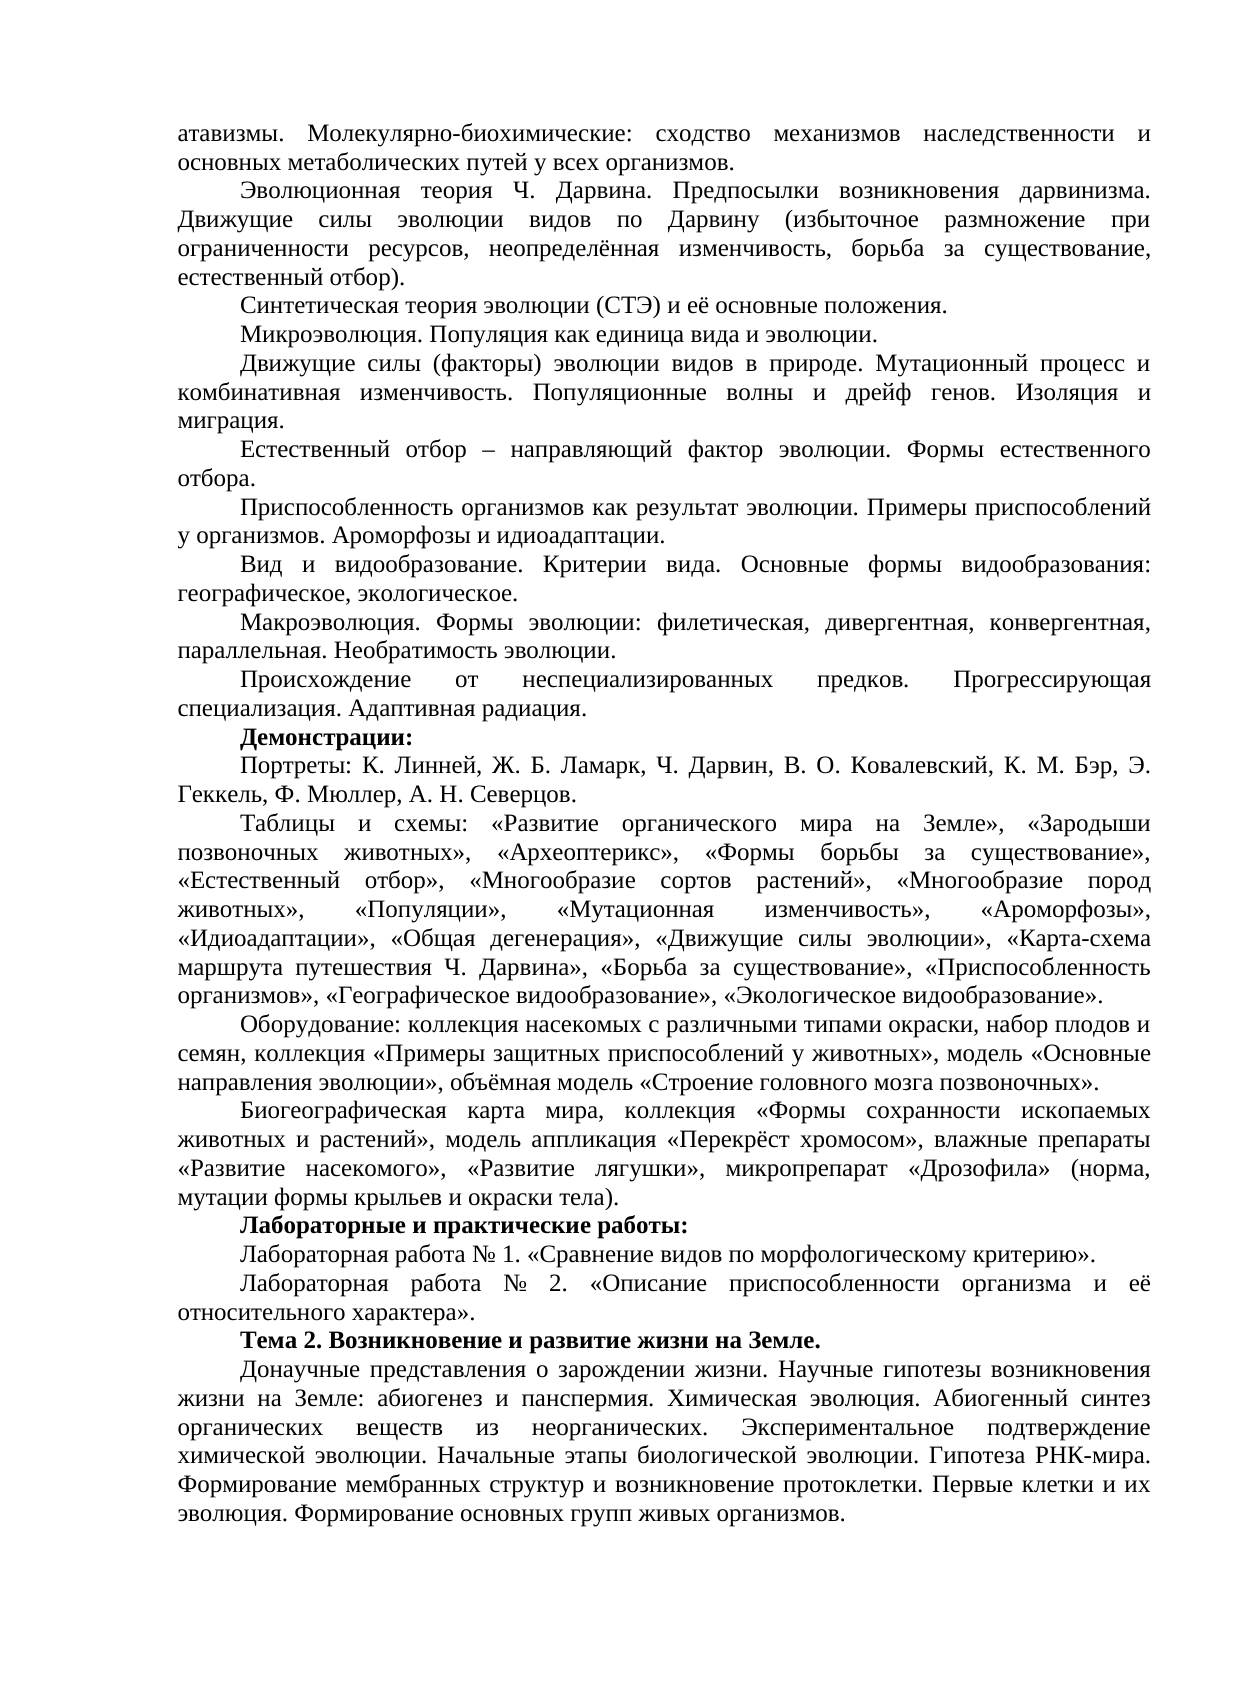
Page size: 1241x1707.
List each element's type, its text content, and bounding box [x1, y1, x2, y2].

text Тема 2. Возникновение и развитие жизни на Земле. [177, 1326, 1152, 1354]
text Макроэволюция. Формы эволюции: филетическая, дивергентная, конвергентная, параллельная. Необратимость эволюции. [177, 607, 1152, 664]
text Эволюционная теория Ч. Дарвина. Предпосылки возникновения дарвинизма. Движущие силы эволюции видов по Дарвину (избыточное размножение при ограниченности ресурсов, неопределённая изменчивость, борьба за существование, естественный отбор). [177, 176, 1152, 291]
text Портреты: К. Линней, Ж. Б. Ламарк, Ч. Дарвин, В. О. Ковалевский, К. М. Бэр, Э. Геккель, Ф. Мюллер, А. Н. Северцов. [177, 751, 1152, 808]
text Естественный отбор – направляющий фактор эволюции. Формы естественного отбора. [177, 434, 1152, 492]
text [177, 118, 1152, 176]
text Вид и видообразование. Критерии вида. Основные формы видообразования: географическое, экологическое. [177, 549, 1152, 607]
text Лабораторная работа № 2. «Описание приспособленности организма и её относительного характера». [177, 1268, 1152, 1326]
text Приспособленность организмов как результат эволюции. Примеры приспособлений у организмов. Ароморфозы и идио­адаптации. [177, 492, 1152, 549]
text Оборудование: коллекция насекомых с различными типами окраски, набор плодов и семян, коллекция «Примеры защитных приспособлений у животных», модель «Основные направления эволюции», объёмная модель «Строение головного мозга позвоночных». [177, 1009, 1152, 1096]
text Движущие силы (факторы) эволюции видов в природе. Мутационный процесс и комбинативная изменчивость. Популяционные волны и дрейф генов. Изоляция и миграция. [177, 348, 1152, 434]
text Биогеографическая карта мира, коллекция «Формы сохранности ископаемых животных и растений», модель аппликация «Перекрёст хромосом», влажные препараты «Развитие насекомого», «Развитие лягушки», микропрепарат «Дрозофила» (норма, мутации формы крыльев и окраски тела). [177, 1096, 1152, 1211]
text Лабораторные и практические работы: [177, 1211, 1152, 1239]
text Происхождение от неспециализированных предков. Прогрессирующая специализация. Адаптивная радиация. [177, 664, 1152, 722]
text Демонстрации: [177, 722, 1152, 751]
text Лабораторная работа № 1. «Сравнение видов по морфологическому критерию». [177, 1239, 1152, 1268]
text Таблицы и схемы: «Развитие органического мира на Земле», «Зародыши позвоночных животных», «Археоптерикс», «Формы борьбы за существование», «Естественный отбор», «Многообразие сортов растений», «Многообразие пород животных», «Популяции», «Мутационная изменчивость», «Ароморфозы», «Идиоадаптации», «Общая дегенерация», «Движущие силы эволюции», «Карта-схема маршрута путешествия Ч. Дарвина», «Борьба за существование», «Приспособленность организмов», «Географическое видообразование», «Экологическое видообразование». [177, 808, 1152, 1009]
text Микроэволюция. Популяция как единица вида и эволюции. [177, 319, 1152, 348]
text Синтетическая теория эволюции (СТЭ) и её основные положения. [177, 291, 1152, 319]
text Донаучные представления о зарождении жизни. Научные гипотезы возникновения жизни на Земле: абиогенез и панспермия. Химическая эволюция. Абиогенный синтез органических веществ из неорганических. Экспериментальное подтверждение химической эволюции. Начальные этапы биологической эволюции. Гипотеза РНК-мира. Формирование мембранных структур и возникновение протоклетки. Первые клетки и их эволюция. Формирование основных групп живых организмов. [177, 1354, 1152, 1527]
